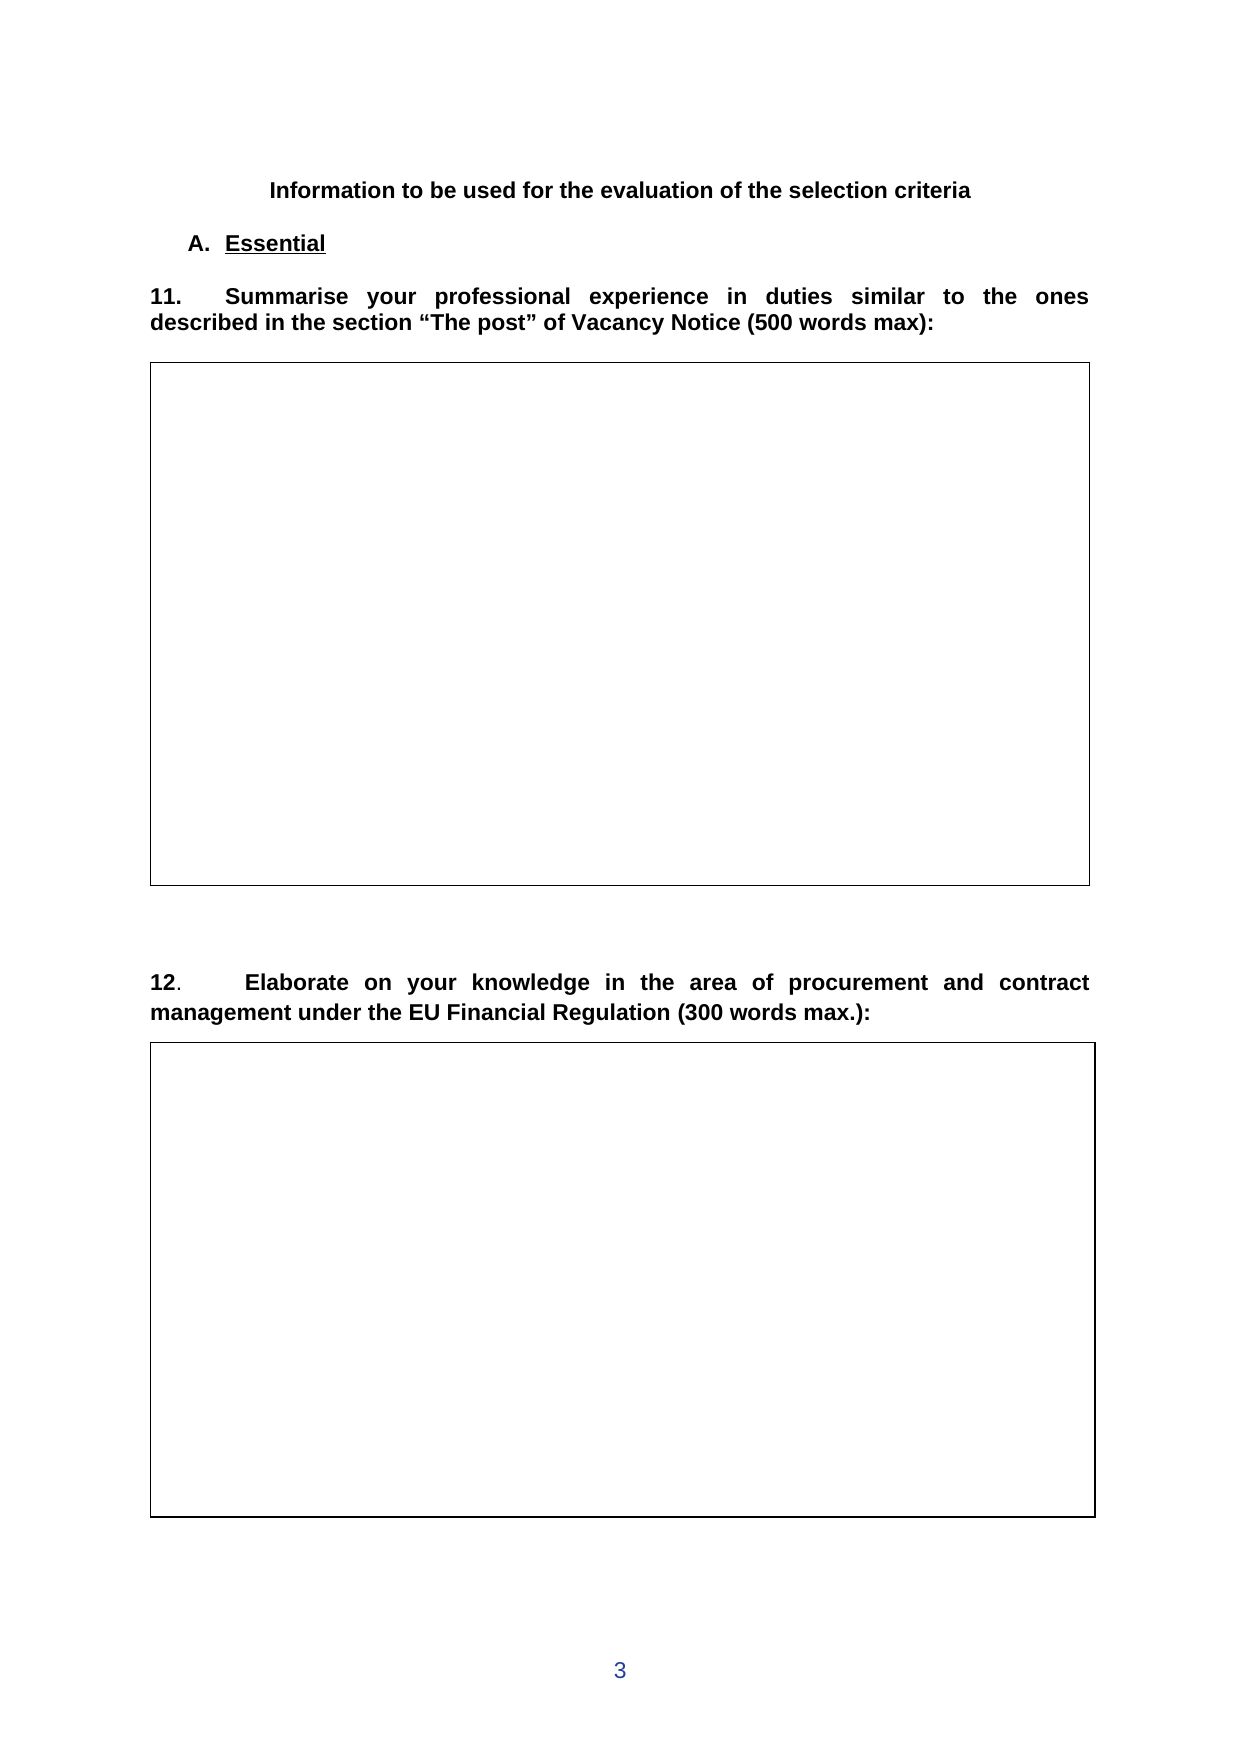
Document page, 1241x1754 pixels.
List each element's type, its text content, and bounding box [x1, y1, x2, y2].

table_header [151, 1043, 1094, 1516]
table_header [151, 363, 1089, 885]
text 11. Summarise your professional experience in duties similar to the ones described in the section “The post” of Vacancy Notice (500 words max): [150, 283, 1090, 335]
list Essential [187, 230, 1090, 256]
text Information to be used for the evaluation of the selection criteria [150, 177, 1090, 203]
subtitle 12. Elaborate on your knowledge in the area of procurement and contract management under the EU Financial Regulation (300 words max.): [150, 969, 1090, 1026]
